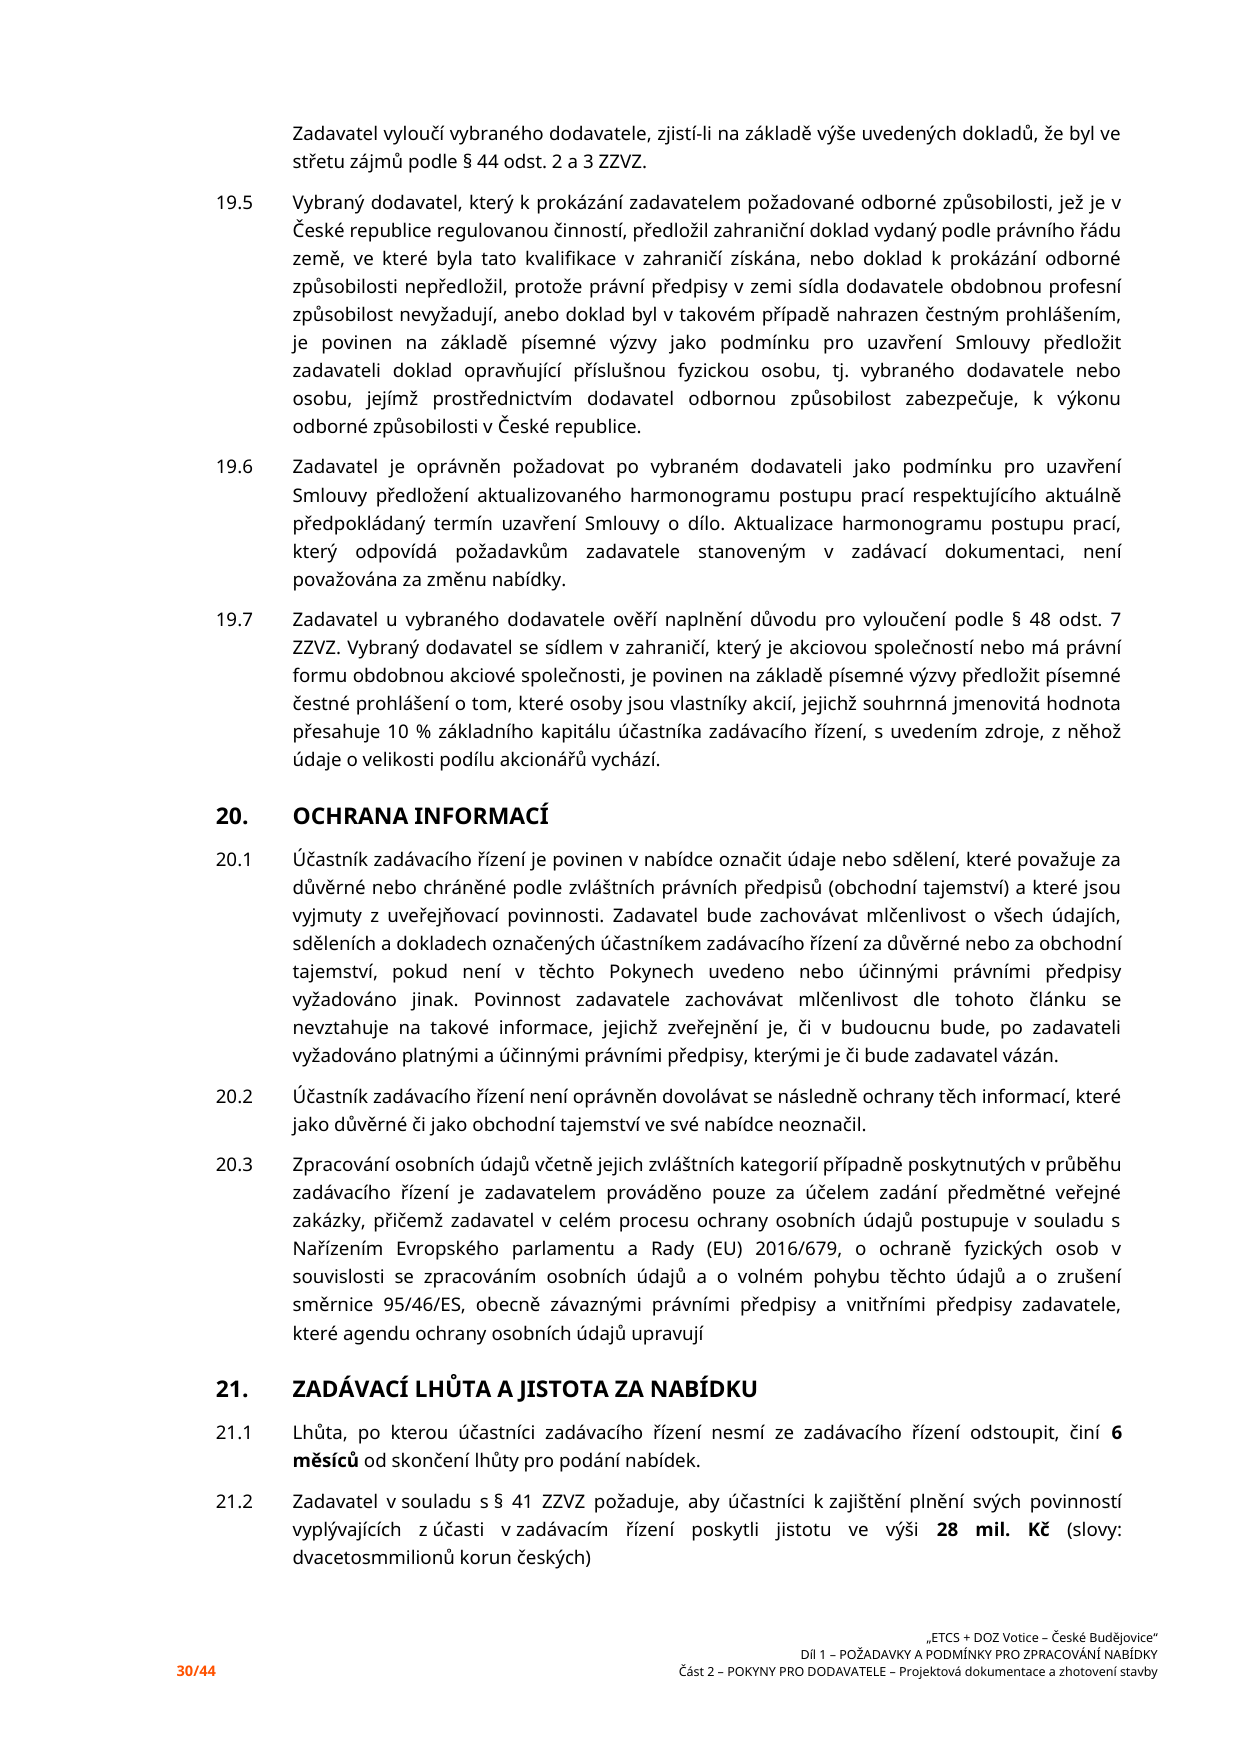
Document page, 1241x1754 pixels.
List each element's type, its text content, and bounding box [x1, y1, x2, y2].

text Zpracování osobních údajů včetně jejich zvláštních kategorií případně poskytnutých v průběhu zadávacího řízení je zadavatelem prováděno pouze za účelem zadání předmětné veřejné zakázky, přičemž zadavatel v celém procesu ochrany osobních údajů postupuje v souladu s Nařízením Evropského parlamentu a Rady (EU) 2016/679, o ochraně fyzických osob v souvislosti se zpracováním osobních údajů a o volném pohybu těchto údajů a o zrušení směrnice 95/46/ES, obecně závaznými právními předpisy a vnitřními předpisy zadavatele, které agendu ochrany osobních údajů upravují [216, 1152, 1122, 1345]
text Účastník zadávacího řízení není oprávněn dovolávat se následně ochrany těch informací, které jako důvěrné či jako obchodní tajemství ve své nabídce neoznačil. [216, 1083, 1122, 1137]
text Zadavatel je oprávněn požadovat po vybraném dodavateli jako podmínku pro uzavření Smlouvy předložení aktualizovaného harmonogramu postupu prací respektujícího aktuálně předpokládaný termín uzavření Smlouvy o dílo. Aktualizace harmonogramu postupu prací, který odpovídá požadavkům zadavatele stanoveným v zadávací dokumentaci, není považována za změnu nabídky. [216, 454, 1122, 591]
text Účastník zadávacího řízení je povinen v nabídce označit údaje nebo sdělení, které považuje za důvěrné nebo chráněné podle zvláštních právních předpisů (obchodní tajemství) a které jsou vyjmuty z uveřejňovací povinnosti. Zadavatel bude zachovávat mlčenlivost o všech údajích, sděleních a dokladech označených účastníkem zadávacího řízení za důvěrné nebo za obchodní tajemství, pokud není v těchto Pokynech uvedeno nebo účinnými právními předpisy vyžadováno jinak. Povinnost zadavatele zachovávat mlčenlivost dle tohoto článku se nevztahuje na takové informace, jejichž zveřejnění je, či v budoucnu bude, po zadavateli vyžadováno platnými a účinnými právními předpisy, kterými je či bude zadavatel vázán. [216, 846, 1122, 1068]
text Zadavatel v souladu s § 41 ZZVZ požaduje, aby účastníci k zajištění plnění svých povinností vyplývajících z účasti v zadávacím řízení poskytli jistotu ve výši 28 mil. Kč (slovy: dvacetosmmilionů korun českých) [216, 1488, 1122, 1570]
text Lhůta, po kterou účastníci zadávacího řízení nesmí ze zadávacího řízení odstoupit, činí 6 měsíců od skončení lhůty pro podání nabídek. [216, 1420, 1122, 1473]
text Vybraný dodavatel, který k prokázání zadavatelem požadované odborné způsobilosti, jež je v České republice regulovanou činností, předložil zahraniční doklad vydaný podle právního řádu země, ve které byla tato kvalifikace v zahraničí získána, nebo doklad k prokázání odborné způsobilosti nepředložil, protože právní předpisy v zemi sídla dodavatele obdobnou profesní způsobilost nevyžadují, anebo doklad byl v takovém případě nahrazen čestným prohlášením, je povinen na základě písemné výzvy jako podmínku pro uzavření Smlouvy předložit zadavateli doklad opravňující příslušnou fyzickou osobu, tj. vybraného dodavatele nebo osobu, jejímž prostřednictvím dodavatel odbornou způsobilost zabezpečuje, k výkonu odborné způsobilosti v České republice. [216, 189, 1122, 439]
text Zadavatel u vybraného dodavatele ověří naplnění důvodu pro vyloučení podle § 48 odst. 7 ZZVZ. Vybraný dodavatel se sídlem v zahraničí, který je akciovou společností nebo má právní formu obdobnou akciové společnosti, je povinen na základě písemné výzvy předložit písemné čestné prohlášení o tom, které osoby jsou vlastníky akcií, jejichž souhrnná jmenovitá hodnota přesahuje 10 % základního kapitálu účastníka zadávacího řízení, s uvedením zdroje, z něhož údaje o velikosti podílu akcionářů vychází. [216, 606, 1122, 772]
list Zadavatel vyloučí vybraného dodavatele, zjistí-li na základě výše uvedených dokladů, že byl ve střetu zájmů podle § 44 odst. 2 a 3 ZZVZ. [292, 121, 1122, 174]
text OCHRANA INFORMACÍ [216, 799, 1122, 831]
text ZADÁVACÍ LHŮTA A JISTOTA ZA NABÍDKU [216, 1373, 1122, 1404]
